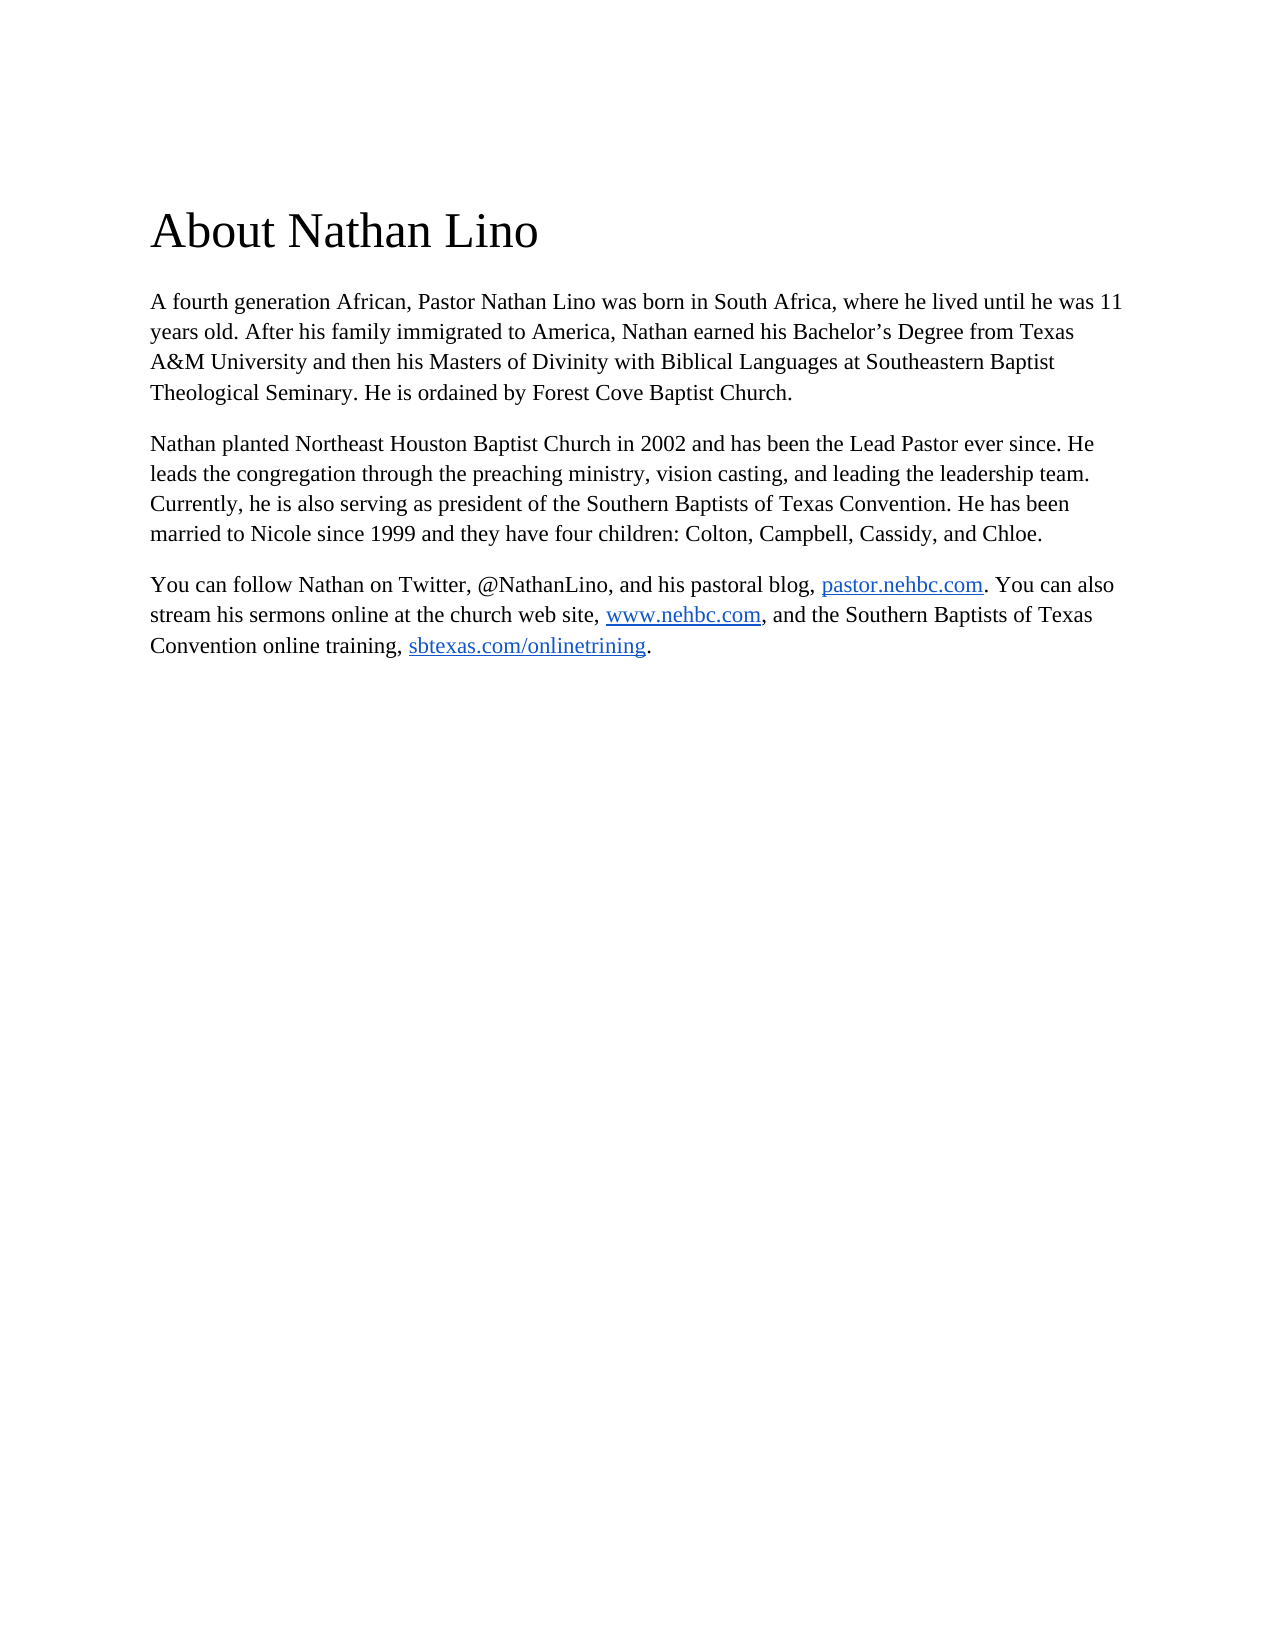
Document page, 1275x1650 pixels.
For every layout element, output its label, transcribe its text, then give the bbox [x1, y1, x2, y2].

text About Nathan Lino [150, 201, 1125, 258]
text Nathan planted Northeast Houston Baptist Church in 2002 and has been the Lead Pastor ever since. He leads the congregation through the preaching ministry, vision casting, and leading the leadership team. Currently, he is also serving as president of the Southern Baptists of Texas Convention. He has been married to Nicole since 1999 and they have four children: Colton, Campbell, Cassidy, and Chloe. [150, 429, 1125, 547]
text A fourth generation African, Pastor Nathan Lino was born in South Africa, where he lived until he was 11 years old. After his family immigrated to America, Nathan earned his Bachelor’s Degree from Texas A&M University and then his Masters of Divinity with Biblical Languages at Southeastern Baptist Theological Seminary. He is ordained by Forest Cove Baptist Church. [150, 288, 1125, 405]
text You can follow Nathan on Twitter, @NathanLino, and his pastoral blog, pastor.nehbc.com. You can also stream his sermons online at the church web site, www.nehbc.com, and the Southern Baptists of Texas Convention online training, sbtexas.com/onlinetrining. [150, 571, 1125, 658]
